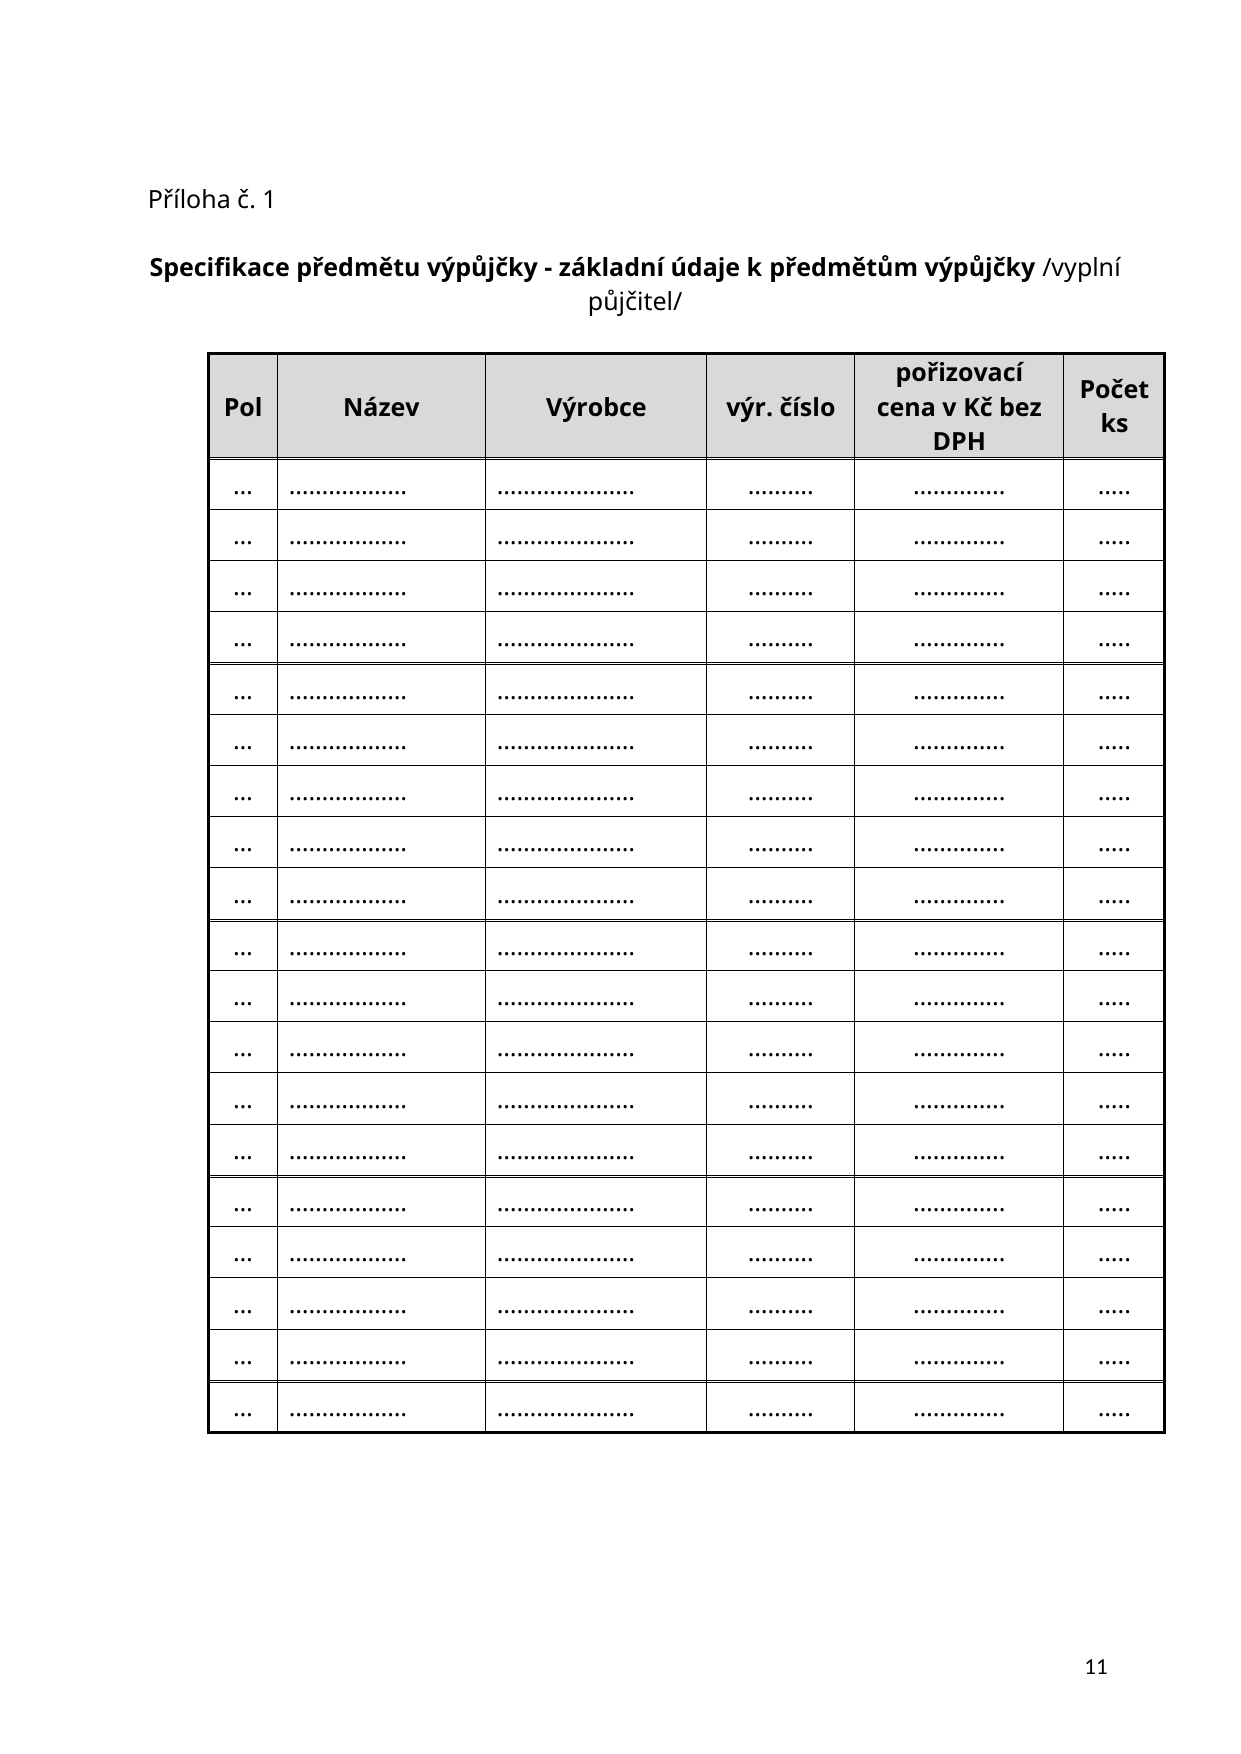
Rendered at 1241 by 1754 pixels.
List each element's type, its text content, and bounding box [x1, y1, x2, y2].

table_cell ………. [707, 1330, 854, 1380]
table_cell ………….. [855, 561, 1063, 611]
table_cell ….. [1064, 1022, 1163, 1072]
table_cell ………………… [486, 1125, 706, 1175]
table_cell ……………… [278, 1383, 485, 1431]
table_cell ………………… [486, 1383, 706, 1431]
table_cell ……………… [278, 460, 485, 508]
text Příloha č. 1 [148, 182, 1122, 216]
table_header výr. číslo [707, 355, 854, 457]
table_cell ………………… [486, 817, 706, 867]
table_cell ……………… [278, 1227, 485, 1277]
table_cell … [210, 1022, 277, 1072]
table_cell ………………… [486, 1022, 706, 1072]
table_cell … [210, 1278, 277, 1328]
table_cell ….. [1064, 460, 1163, 508]
table_cell ………………… [486, 1278, 706, 1328]
table_cell ….. [1064, 1227, 1163, 1277]
table_cell ………….. [855, 868, 1063, 918]
table_cell ….. [1064, 715, 1163, 765]
table_cell ………………… [486, 510, 706, 560]
table_cell ……………… [278, 868, 485, 918]
table_cell ………. [707, 1383, 854, 1431]
table_cell ………. [707, 612, 854, 662]
table_cell ……………… [278, 817, 485, 867]
table_cell ………….. [855, 1022, 1063, 1072]
table_cell ………………… [486, 665, 706, 713]
table_cell … [210, 1227, 277, 1277]
table_cell ……………… [278, 665, 485, 713]
table_cell ………. [707, 665, 854, 713]
table_cell ……………… [278, 1073, 485, 1123]
table_cell ……………… [278, 922, 485, 970]
table_cell ………….. [855, 1383, 1063, 1431]
table_cell ………. [707, 1178, 854, 1226]
table_cell ….. [1064, 817, 1163, 867]
table_cell … [210, 460, 277, 508]
table_cell ………….. [855, 460, 1063, 508]
table_header Název [278, 355, 485, 457]
table_cell ………….. [855, 1125, 1063, 1175]
table_cell ………….. [855, 922, 1063, 970]
table_cell ………. [707, 817, 854, 867]
table_header Výrobce [486, 355, 706, 457]
table_header Počet ks [1064, 355, 1163, 457]
table_cell … [210, 612, 277, 662]
table_cell ………………… [486, 460, 706, 508]
table_cell ….. [1064, 922, 1163, 970]
table_cell ……………… [278, 612, 485, 662]
table_cell … [210, 971, 277, 1021]
table_cell ………………… [486, 971, 706, 1021]
table_cell ……………… [278, 1278, 485, 1328]
table_cell ….. [1064, 1178, 1163, 1226]
table_cell ………….. [855, 1330, 1063, 1380]
table_cell ….. [1064, 1125, 1163, 1175]
table_cell ….. [1064, 1330, 1163, 1380]
table_cell ……………… [278, 715, 485, 765]
table_cell ………. [707, 460, 854, 508]
table_cell ….. [1064, 971, 1163, 1021]
table_cell ………. [707, 561, 854, 611]
table_cell ………………… [486, 1073, 706, 1123]
table_cell ……………… [278, 561, 485, 611]
table_cell ….. [1064, 665, 1163, 713]
table_cell … [210, 510, 277, 560]
table_cell ………. [707, 1227, 854, 1277]
table_cell ……………… [278, 1022, 485, 1072]
table_cell ………………… [486, 1178, 706, 1226]
table_cell ….. [1064, 561, 1163, 611]
table_cell … [210, 1383, 277, 1431]
table_cell ….. [1064, 868, 1163, 918]
table_cell ………….. [855, 971, 1063, 1021]
table_cell ………………… [486, 922, 706, 970]
table_cell ………………… [486, 612, 706, 662]
table_cell ….. [1064, 766, 1163, 816]
table_cell ………….. [855, 510, 1063, 560]
table_cell … [210, 766, 277, 816]
table_cell ………….. [855, 665, 1063, 713]
table_cell ………………… [486, 561, 706, 611]
table_cell ………….. [855, 612, 1063, 662]
table_header pořizovací cena v Kč bez DPH [855, 355, 1063, 457]
table_cell ….. [1064, 510, 1163, 560]
table_cell ………….. [855, 817, 1063, 867]
table_cell ….. [1064, 1278, 1163, 1328]
table_cell ………. [707, 1125, 854, 1175]
table_cell ………………… [486, 1330, 706, 1380]
table_cell ………. [707, 922, 854, 970]
table_header Pol [210, 355, 277, 457]
table_cell ……………… [278, 766, 485, 816]
table_cell ….. [1064, 612, 1163, 662]
table_cell ….. [1064, 1383, 1163, 1431]
table_cell ………….. [855, 766, 1063, 816]
table_cell ………. [707, 715, 854, 765]
table_cell ……………… [278, 510, 485, 560]
table_cell … [210, 922, 277, 970]
table_cell … [210, 665, 277, 713]
table_cell ………. [707, 971, 854, 1021]
table_cell … [210, 1073, 277, 1123]
table_cell ………………… [486, 1227, 706, 1277]
table_cell … [210, 1330, 277, 1380]
table_cell … [210, 715, 277, 765]
table_cell ………. [707, 1022, 854, 1072]
table_cell ………. [707, 766, 854, 816]
table_cell ………. [707, 510, 854, 560]
table_cell ………….. [855, 715, 1063, 765]
table_cell ………………… [486, 868, 706, 918]
table_cell ………………… [486, 766, 706, 816]
table_cell ………….. [855, 1278, 1063, 1328]
table_cell … [210, 561, 277, 611]
table_cell ………….. [855, 1073, 1063, 1123]
table_cell ….. [1064, 1073, 1163, 1123]
table_cell ………. [707, 1278, 854, 1328]
table_cell ………. [707, 1073, 854, 1123]
text Specifikace předmětu výpůjčky - základní údaje k předmětům výpůjčky /vyplní půjčitel/ [148, 250, 1122, 318]
table_cell … [210, 1178, 277, 1226]
table_cell ………….. [855, 1178, 1063, 1226]
table_cell ……………… [278, 971, 485, 1021]
table_cell ………….. [855, 1227, 1063, 1277]
table_cell ………………… [486, 715, 706, 765]
table_cell ……………… [278, 1125, 485, 1175]
table_cell … [210, 868, 277, 918]
table_cell ………. [707, 868, 854, 918]
table_cell … [210, 817, 277, 867]
table_cell ……………… [278, 1330, 485, 1380]
table_cell ……………… [278, 1178, 485, 1226]
table_cell … [210, 1125, 277, 1175]
